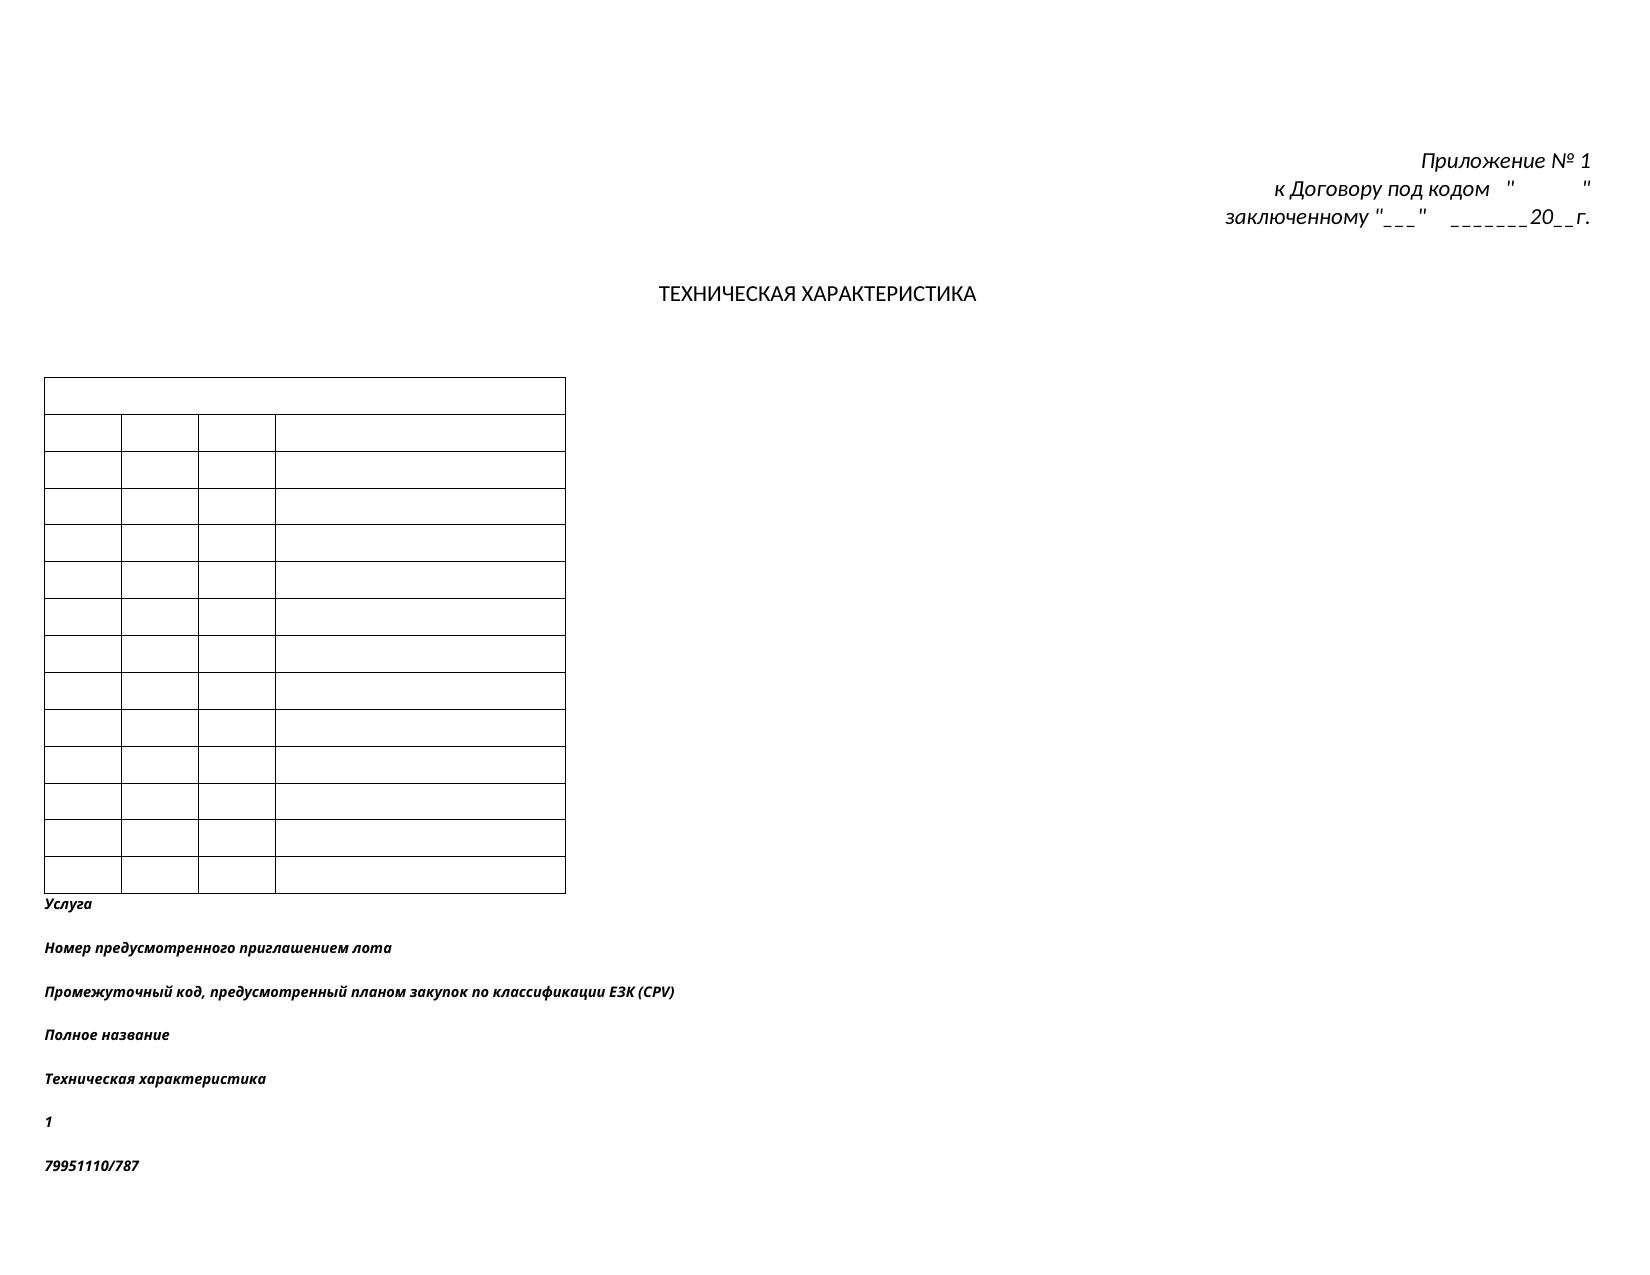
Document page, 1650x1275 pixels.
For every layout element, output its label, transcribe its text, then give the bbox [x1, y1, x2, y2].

text к Договору под кодом " " заключенному "___" _______20__г. [44, 174, 1591, 230]
text Приложение № 1 [44, 146, 1591, 174]
text ТЕХНИЧЕСКАЯ ХАРАКТЕРИСТИКА [44, 279, 1591, 307]
